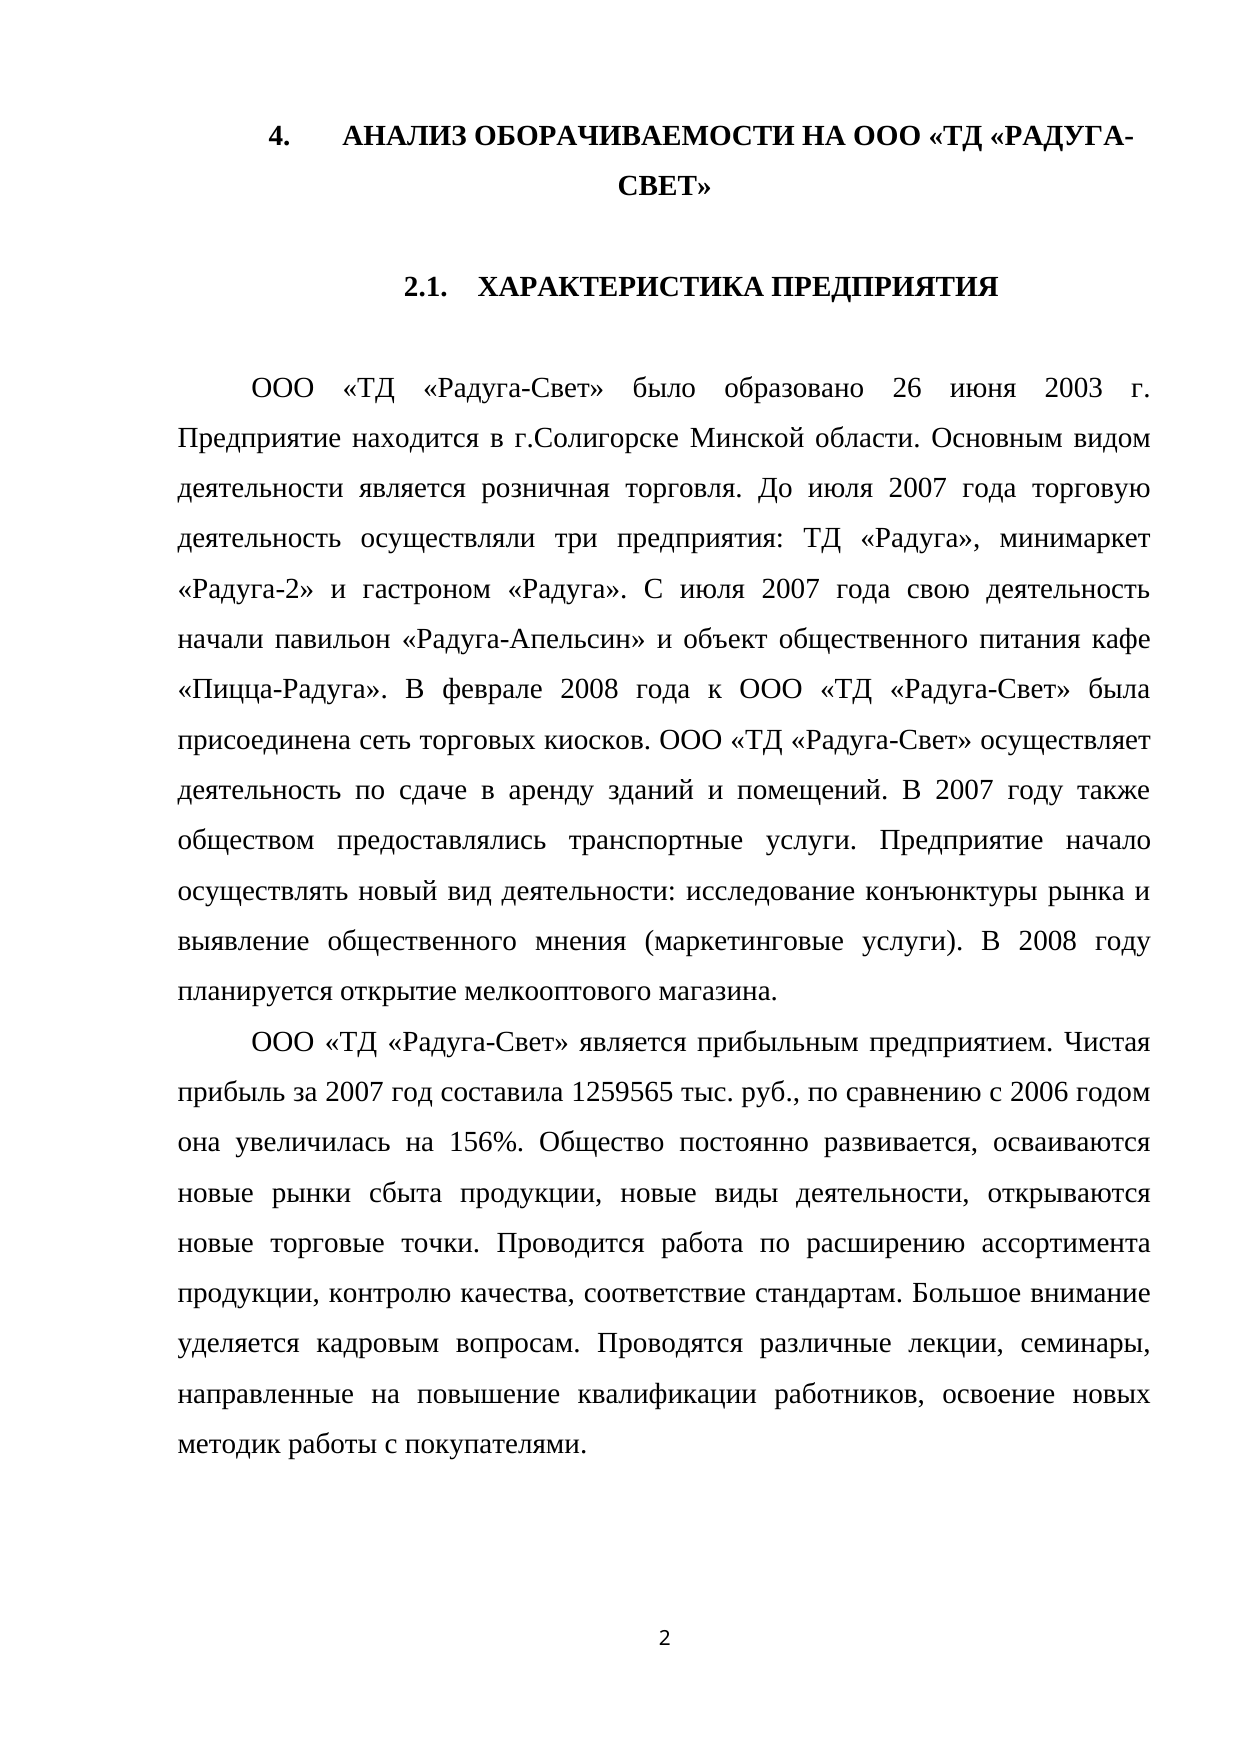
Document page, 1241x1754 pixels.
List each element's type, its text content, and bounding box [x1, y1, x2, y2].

list ХАРАКТЕРИСТИКА ПРЕДПРИЯТИЯ [177, 269, 1152, 303]
list АНАЛИЗ ОБОРАЧИВАЕМОСТИ НА ООО «ТД «РАДУГА-СВЕТ» [177, 118, 1152, 202]
text ООО «ТД «Радуга-Свет» было образовано 26 июня 2003 г. Предприятие находится в г.Солигорске Минской области. Основным видом деятельности является розничная торговля. До июля 2007 года торговую деятельность осуществляли три предприятия: ТД «Радуга», минимаркет «Радуга-2» и гастроном «Радуга». С июля 2007 года свою деятельность начали павильон «Радуга-Апельсин» и объект общественного питания кафе «Пицца-Радуга». В феврале 2008 года к ООО «ТД «Радуга-Свет» была присоединена сеть торговых киосков. ООО «ТД «Радуга-Свет» осуществляет деятельность по сдаче в аренду зданий и помещений. В 2007 году также обществом предоставлялись транспортные услуги. Предприятие начало осуществлять новый вид деятельности: исследование конъюнктуры рынка и выявление общественного мнения (маркетинговые услуги). В 2008 году планируется открытие мелкооптового магазина. [177, 370, 1152, 1007]
text ООО «ТД «Радуга-Свет» является прибыльным предприятием. Чистая прибыль за 2007 год составила 1259565 тыс. руб., по сравнению с 2006 годом она увеличилась на 156%. Общество постоянно развивается, осваиваются новые рынки сбыта продукции, новые виды деятельности, открываются новые торговые точки. Проводится работа по расширению ассортимента продукции, контролю качества, соответствие стандартам. Большое внимание уделяется кадровым вопросам. Проводятся различные лекции, семинары, направленные на повышение квалификации работников, освоение новых методик работы с покупателями. [177, 1024, 1152, 1460]
